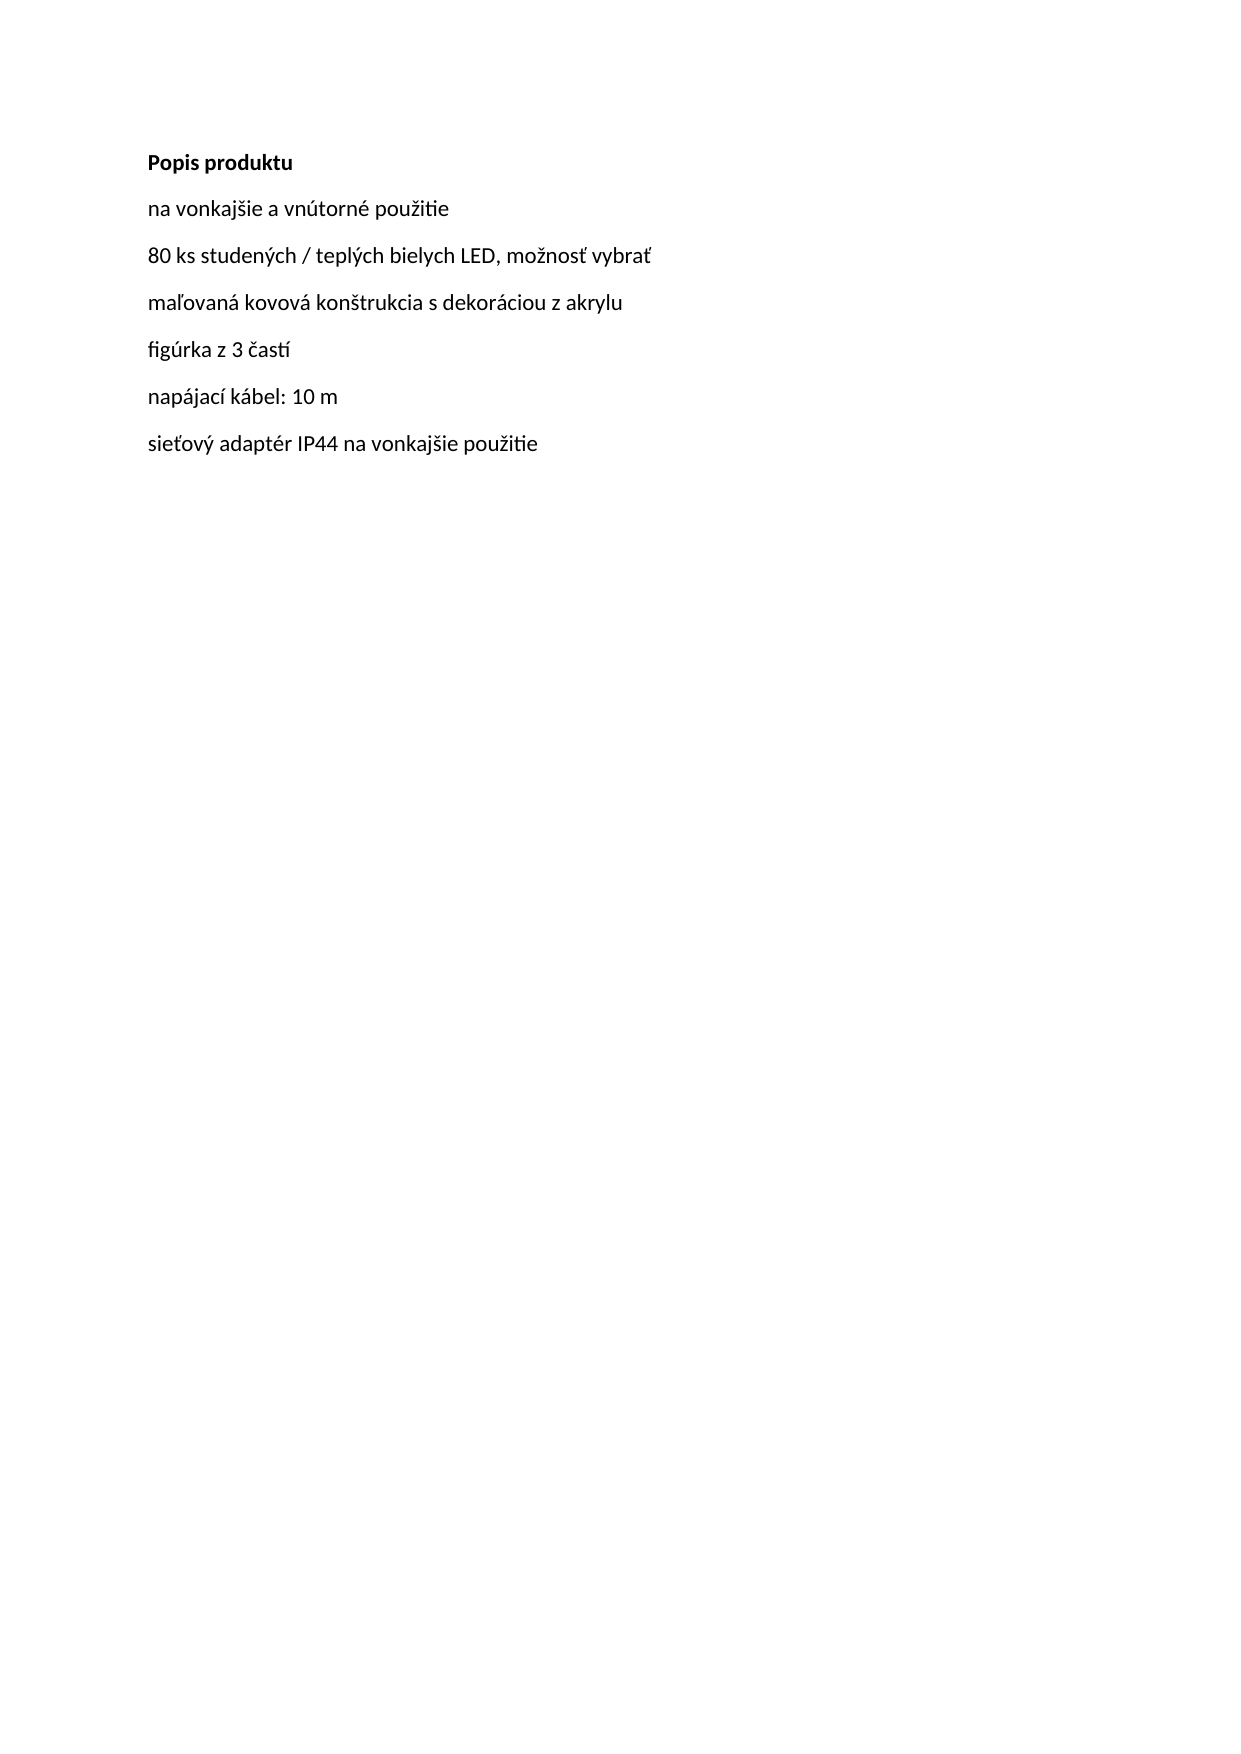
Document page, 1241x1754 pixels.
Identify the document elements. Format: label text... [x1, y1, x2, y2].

text figúrka z 3 častí [148, 335, 1093, 363]
text Popis produktu [148, 148, 1093, 176]
text na vonkajšie a vnútorné použitie [148, 194, 1093, 222]
text 80 ks studených / teplých bielych LED, možnosť vybrať [148, 241, 1093, 269]
text napájací kábel: 10 m [148, 382, 1093, 410]
text maľovaná kovová konštrukcia s dekoráciou z akrylu [148, 288, 1093, 316]
text sieťový adaptér IP44 na vonkajšie použitie [148, 429, 1093, 457]
